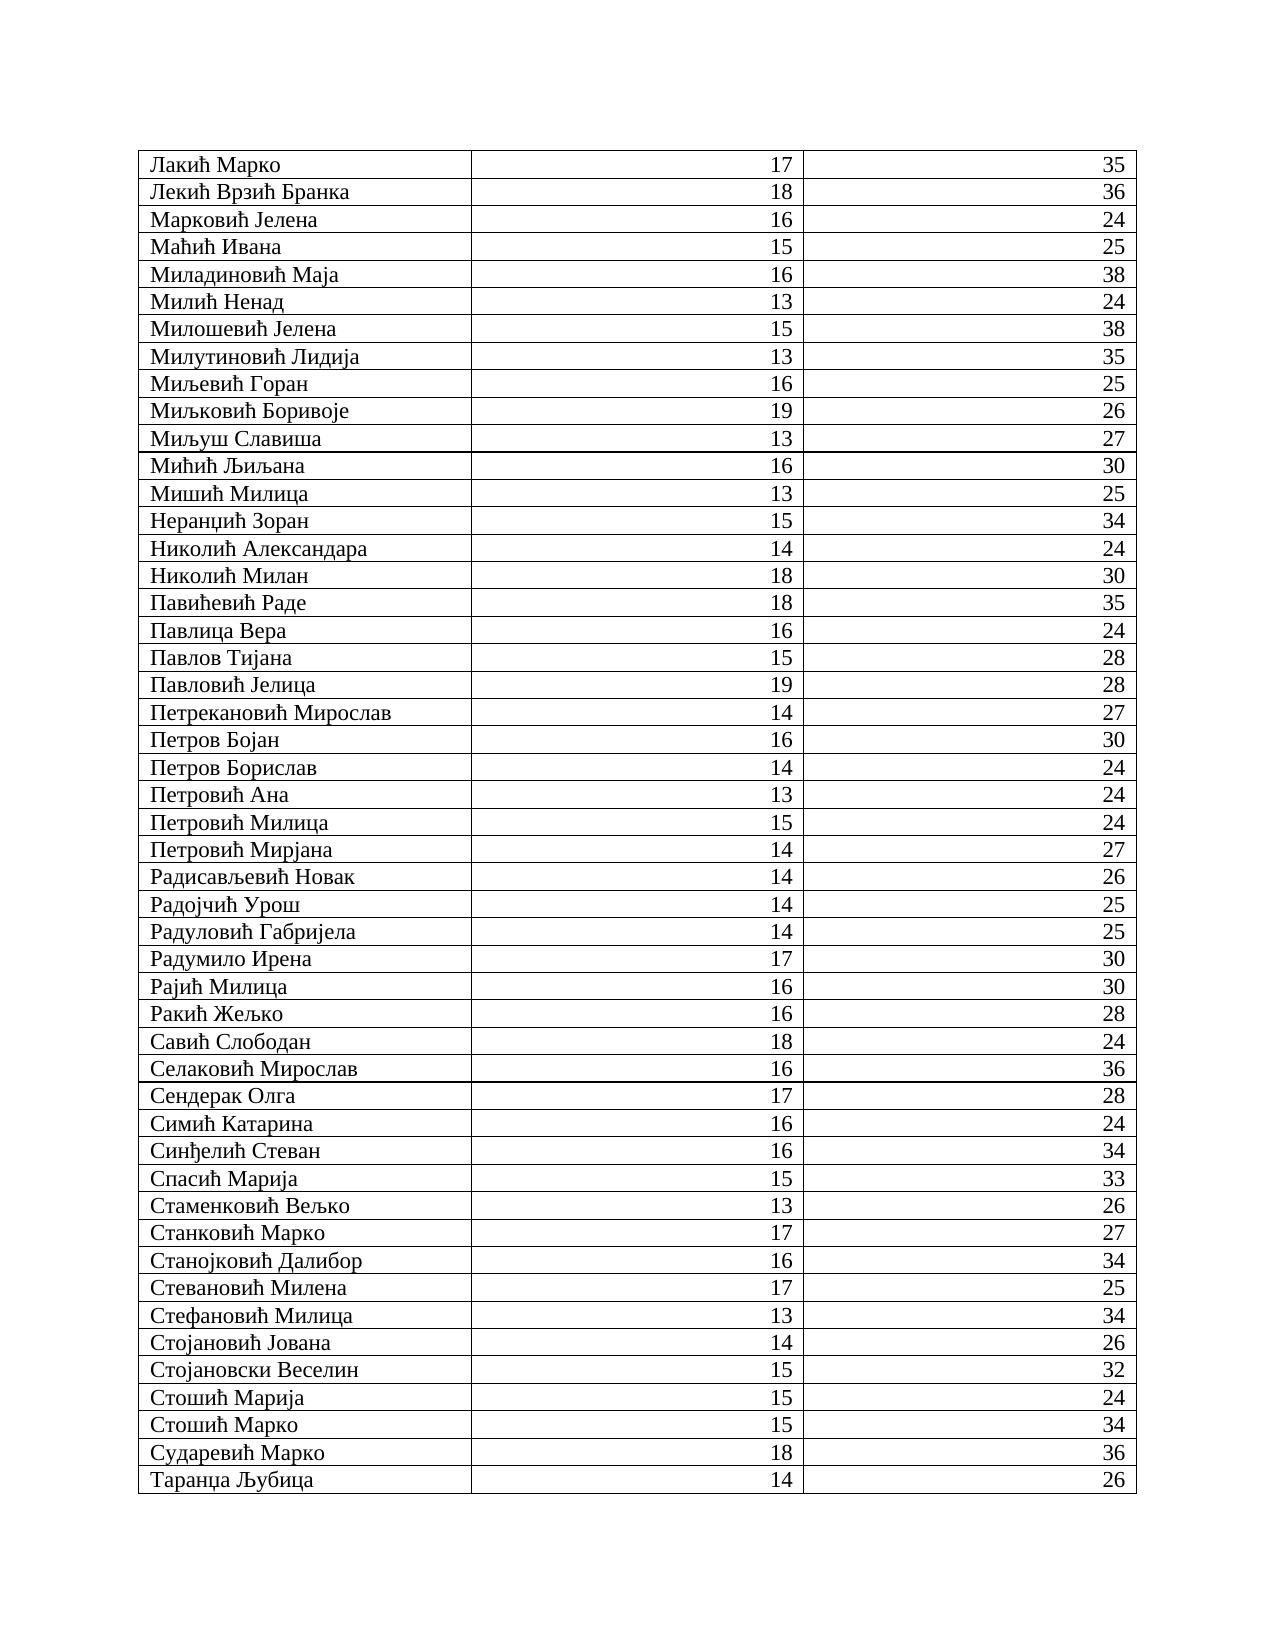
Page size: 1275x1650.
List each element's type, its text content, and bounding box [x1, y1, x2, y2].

table_cell Петровић Мирјана [139, 836, 471, 862]
table_cell Станковић Марко [139, 1220, 471, 1246]
table_cell 19 [472, 398, 803, 424]
table_cell 18 [472, 1028, 803, 1054]
table_cell 24 [804, 754, 1136, 780]
table_cell Лекић Врзић Бранка [139, 179, 471, 205]
table_cell Милутиновић Лидија [139, 343, 471, 369]
table_cell 14 [472, 918, 803, 944]
table_cell 18 [472, 562, 803, 588]
table_cell Николић Александара [139, 535, 471, 561]
table_cell Лакић Марко [139, 151, 471, 177]
table_cell 30 [804, 946, 1136, 972]
table_cell 15 [472, 507, 803, 533]
table_cell 14 [472, 535, 803, 561]
table_cell 13 [472, 343, 803, 369]
table_cell 25 [804, 918, 1136, 944]
table_cell 15 [472, 1411, 803, 1438]
table_cell 32 [804, 1356, 1136, 1383]
table_cell Николић Милан [139, 562, 471, 588]
table_cell 18 [472, 589, 803, 616]
table_cell 24 [804, 1028, 1136, 1054]
table_cell 33 [804, 1165, 1136, 1191]
table_cell Сударевић Марко [139, 1439, 471, 1465]
table_cell 16 [472, 973, 803, 999]
table_cell 24 [804, 288, 1136, 314]
table_cell 14 [472, 836, 803, 862]
table_cell 19 [472, 672, 803, 698]
table_cell Сендерак Олга [139, 1083, 471, 1109]
table_cell Павлов Тијана [139, 644, 471, 671]
table_cell 18 [472, 1439, 803, 1465]
table_cell 30 [804, 726, 1136, 753]
table_cell 16 [472, 453, 803, 479]
table_cell Стојановић Јована [139, 1329, 471, 1355]
table_cell 38 [804, 261, 1136, 287]
table_cell 17 [472, 1220, 803, 1246]
table_cell Стаменковић Вељко [139, 1192, 471, 1218]
table_cell Петров Борислав [139, 754, 471, 780]
table_cell 24 [804, 1384, 1136, 1410]
table_cell 17 [472, 151, 803, 177]
table_cell 27 [804, 699, 1136, 725]
table_cell 16 [472, 1000, 803, 1027]
table_cell 14 [472, 754, 803, 780]
table_cell 16 [472, 726, 803, 753]
table_cell Маћић Ивана [139, 233, 471, 259]
table_cell 16 [472, 1137, 803, 1164]
table_cell 14 [472, 699, 803, 725]
table_cell Петровић Ана [139, 781, 471, 807]
table_cell 26 [804, 398, 1136, 424]
table_cell Милошевић Јелена [139, 315, 471, 342]
table_cell Неранџић Зоран [139, 507, 471, 533]
table_cell Петровић Милица [139, 809, 471, 835]
table_cell 27 [804, 836, 1136, 862]
table_cell Петров Бојан [139, 726, 471, 753]
table_cell Стојановски Веселин [139, 1356, 471, 1383]
table_cell 28 [804, 672, 1136, 698]
table_cell 30 [804, 562, 1136, 588]
table_cell 14 [472, 891, 803, 917]
table_cell 26 [804, 863, 1136, 890]
table_cell 35 [804, 151, 1136, 177]
table_cell 35 [804, 343, 1136, 369]
table_cell 15 [472, 233, 803, 259]
table_cell Симић Катарина [139, 1110, 471, 1136]
table_cell 26 [804, 1466, 1136, 1492]
table_cell Синђелић Стеван [139, 1137, 471, 1164]
table_cell 14 [472, 1329, 803, 1355]
table_cell 26 [804, 1192, 1136, 1218]
table_cell 15 [472, 1384, 803, 1410]
table_cell 34 [804, 1247, 1136, 1273]
table_cell Милић Ненад [139, 288, 471, 314]
table_cell Радумило Ирена [139, 946, 471, 972]
table_cell 36 [804, 179, 1136, 205]
table_cell 28 [804, 1000, 1136, 1027]
table_cell Марковић Јелена [139, 206, 471, 232]
table_cell 28 [804, 644, 1136, 671]
table_cell Павлица Вера [139, 617, 471, 643]
table_cell Ракић Жељко [139, 1000, 471, 1027]
table_cell 13 [472, 288, 803, 314]
table_cell Стефановић Милица [139, 1302, 471, 1328]
table_cell 13 [472, 1192, 803, 1218]
table_cell 16 [472, 1247, 803, 1273]
table_cell 30 [804, 973, 1136, 999]
table_cell 24 [804, 1110, 1136, 1136]
table_cell Селаковић Мирослав [139, 1055, 471, 1081]
table_cell 16 [472, 206, 803, 232]
table_cell Мишић Милица [139, 480, 471, 506]
table_cell Таранџа Љубица [139, 1466, 471, 1492]
table_cell 26 [804, 1329, 1136, 1355]
table_cell 17 [472, 1083, 803, 1109]
table_cell 14 [472, 1466, 803, 1492]
table_cell 25 [804, 233, 1136, 259]
table_cell Радисављевић Новак [139, 863, 471, 890]
table_cell 36 [804, 1055, 1136, 1081]
table_cell 17 [472, 946, 803, 972]
table_cell Стевановић Милена [139, 1274, 471, 1301]
table_cell Савић Слободан [139, 1028, 471, 1054]
table_cell Рајић Милица [139, 973, 471, 999]
table_cell 14 [472, 863, 803, 890]
table_cell 28 [804, 1083, 1136, 1109]
table_cell Миљевић Горан [139, 370, 471, 397]
table_cell 34 [804, 1302, 1136, 1328]
table_cell 25 [804, 891, 1136, 917]
table_cell Павловић Јелица [139, 672, 471, 698]
table_cell 24 [804, 809, 1136, 835]
table_cell Миладиновић Маја [139, 261, 471, 287]
table_cell 15 [472, 809, 803, 835]
table_cell 15 [472, 644, 803, 671]
table_cell Станојковић Далибор [139, 1247, 471, 1273]
table_cell 15 [472, 315, 803, 342]
table_cell 13 [472, 425, 803, 451]
table_cell Миљуш Славиша [139, 425, 471, 451]
table_cell 38 [804, 315, 1136, 342]
table_cell Радојчић Урош [139, 891, 471, 917]
table_cell 13 [472, 480, 803, 506]
table_cell 34 [804, 1137, 1136, 1164]
table_cell Радуловић Габријела [139, 918, 471, 944]
table_cell 13 [472, 781, 803, 807]
table_cell 34 [804, 507, 1136, 533]
table_cell 25 [804, 1274, 1136, 1301]
table_cell 30 [804, 453, 1136, 479]
table_cell 24 [804, 617, 1136, 643]
table_cell 16 [472, 370, 803, 397]
table_cell 25 [804, 370, 1136, 397]
table_cell 34 [804, 1411, 1136, 1438]
table_cell 27 [804, 425, 1136, 451]
table_cell 15 [472, 1356, 803, 1383]
table_cell 27 [804, 1220, 1136, 1246]
table_cell 25 [804, 480, 1136, 506]
table_cell 35 [804, 589, 1136, 616]
table_cell 36 [804, 1439, 1136, 1465]
table_cell 16 [472, 1110, 803, 1136]
table_cell Спасић Марија [139, 1165, 471, 1191]
table_cell 16 [472, 261, 803, 287]
table_cell Стошић Марко [139, 1411, 471, 1438]
table_cell 15 [472, 1165, 803, 1191]
table_cell 16 [472, 1055, 803, 1081]
table_cell Миљковић Боривоје [139, 398, 471, 424]
table_cell 24 [804, 781, 1136, 807]
table_cell 16 [472, 617, 803, 643]
table_cell 24 [804, 206, 1136, 232]
table_cell Петрекановић Мирослав [139, 699, 471, 725]
table_cell Павићевић Раде [139, 589, 471, 616]
table_cell 24 [804, 535, 1136, 561]
table_cell Мићић Љиљана [139, 453, 471, 479]
table_cell Стошић Марија [139, 1384, 471, 1410]
table_cell 18 [472, 179, 803, 205]
table_cell 13 [472, 1302, 803, 1328]
table_cell 17 [472, 1274, 803, 1301]
